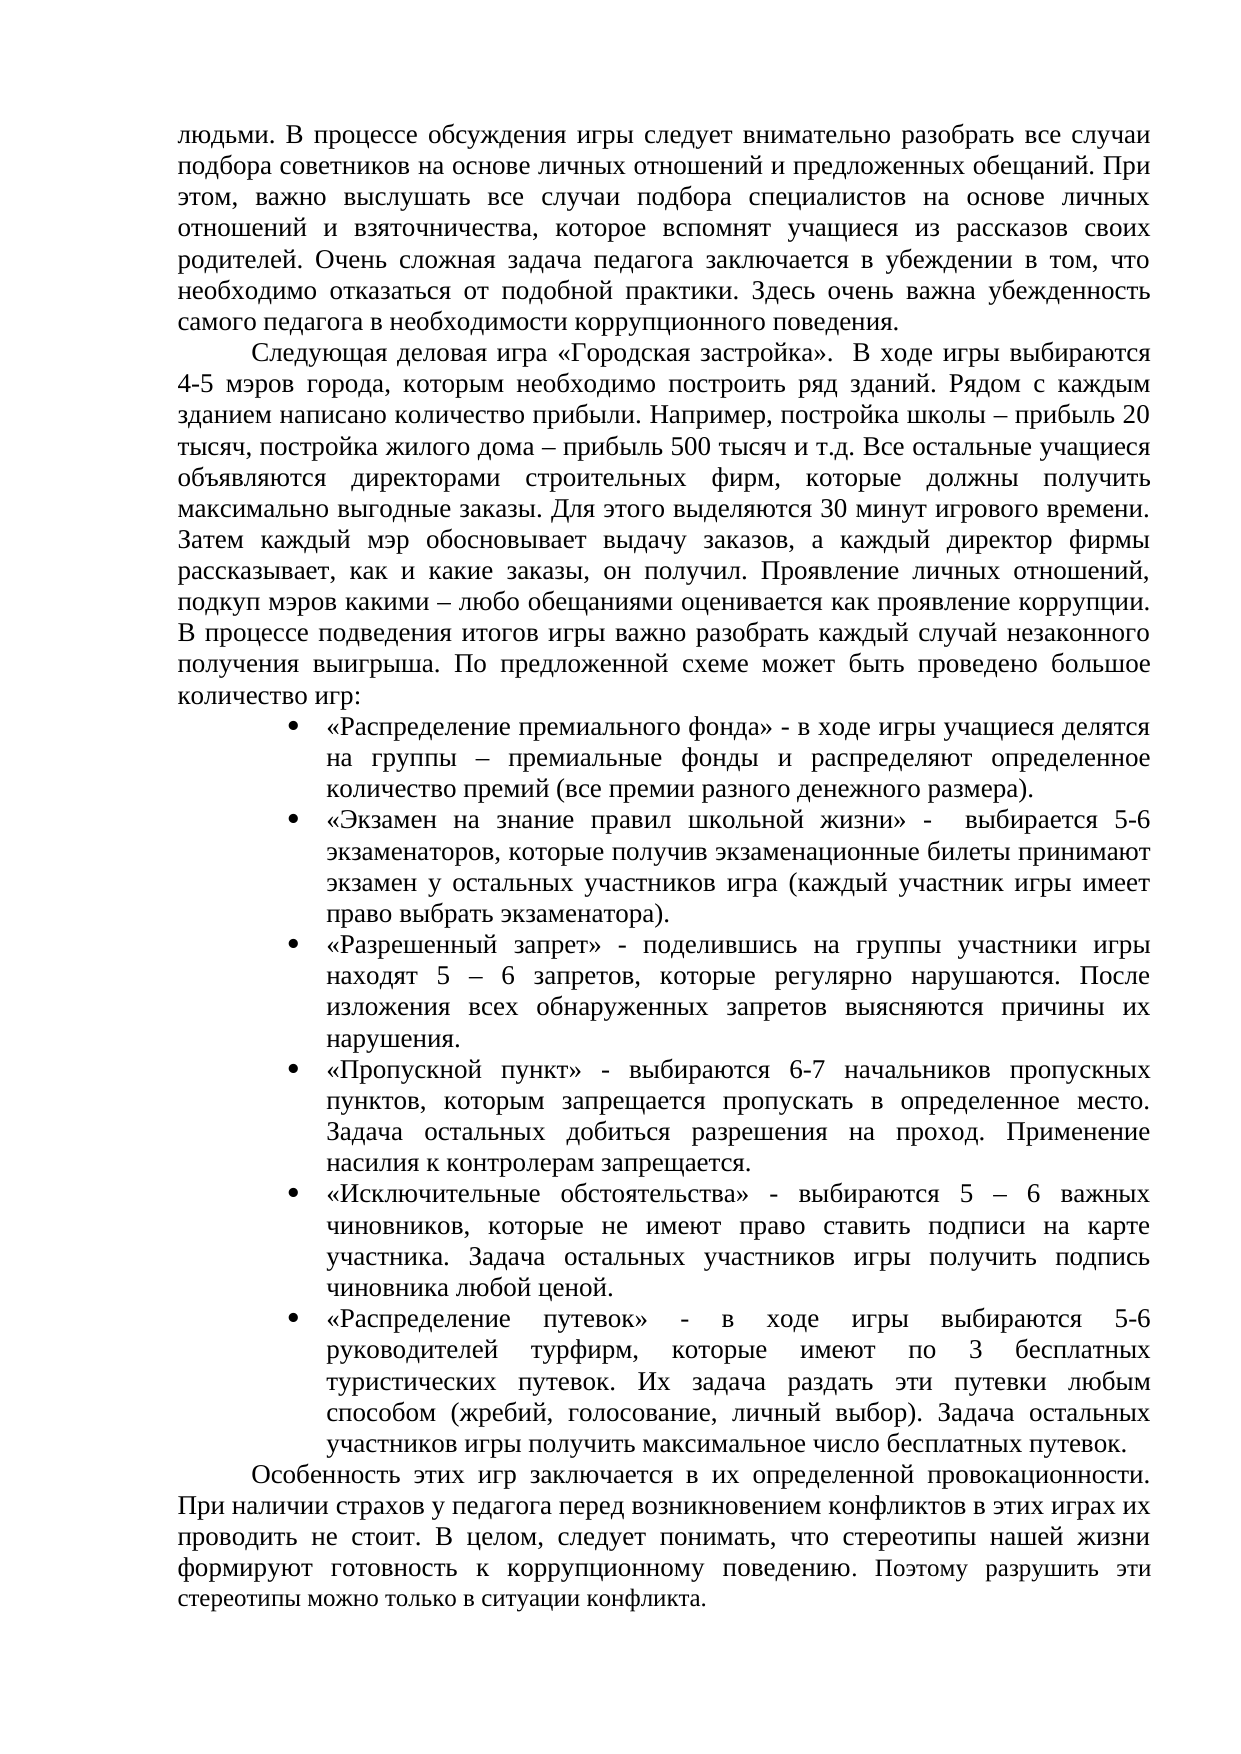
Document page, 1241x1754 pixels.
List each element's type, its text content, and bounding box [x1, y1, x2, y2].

list «Исключительные обстоятельства» - выбираются 5 – 6 важных чиновников, которые не имеют право ставить подписи на карте участника. Задача остальных участников игры получить подпись чиновника любой ценой. [288, 1177, 1152, 1302]
text Особенность этих игр заключается в их определенной провокационности. При наличии страхов у педагога перед возникновением конфликтов в этих играх их проводить не стоит. В целом, следует понимать, что стереотипы нашей жизни формируют готовность к коррупционному поведению. Поэтому разрушить эти стереотипы можно только в ситуации конфликта. [177, 1458, 1152, 1611]
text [177, 118, 1152, 336]
list «Распределение премиального фонда» - в ходе игры учащиеся делятся на группы – премиальные фонды и распределяют определенное количество премий (все премии разного денежного размера). [288, 710, 1152, 803]
list «Распределение путевок» - в ходе игры выбираются 5-6 руководителей турфирм, которые имеют по 3 бесплатных туристических путевок. Их задача раздать эти путевки любым способом (жребий, голосование, личный выбор). Задача остальных участников игры получить максимальное число бесплатных путевок. [288, 1302, 1152, 1458]
text Следующая деловая игра «Городская застройка». В ходе игры выбираются 4-5 мэров города, которым необходимо построить ряд зданий. Рядом с каждым зданием написано количество прибыли. Например, постройка школы – прибыль 20 тысяч, постройка жилого дома – прибыль 500 тысяч и т.д. Все остальные учащиеся объявляются директорами строительных фирм, которые должны получить максимально выгодные заказы. Для этого выделяются 30 минут игрового времени. Затем каждый мэр обосновывает выдачу заказов, а каждый директор фирмы рассказывает, как и какие заказы, он получил. Проявление личных отношений, подкуп мэров какими – любо обещаниями оценивается как проявление коррупции. В процессе подведения итогов игры важно разобрать каждый случай незаконного получения выигрыша. По предложенной схеме может быть проведено большое количество игр: [177, 336, 1152, 710]
list «Разрешенный запрет» - поделившись на группы участники игры находят 5 – 6 запретов, которые регулярно нарушаются. После изложения всех обнаруженных запретов выясняются причины их нарушения. [288, 928, 1152, 1053]
list «Пропускной пункт» - выбираются 6-7 начальников пропускных пунктов, которым запрещается пропускать в определенное место. Задача остальных добиться разрешения на проход. Применение насилия к контролерам запрещается. [288, 1053, 1152, 1177]
list «Экзамен на знание правил школьной жизни» - выбирается 5-6 экзаменаторов, которые получив экзаменационные билеты принимают экзамен у остальных участников игра (каждый участник игры имеет право выбрать экзаменатора). [288, 803, 1152, 928]
